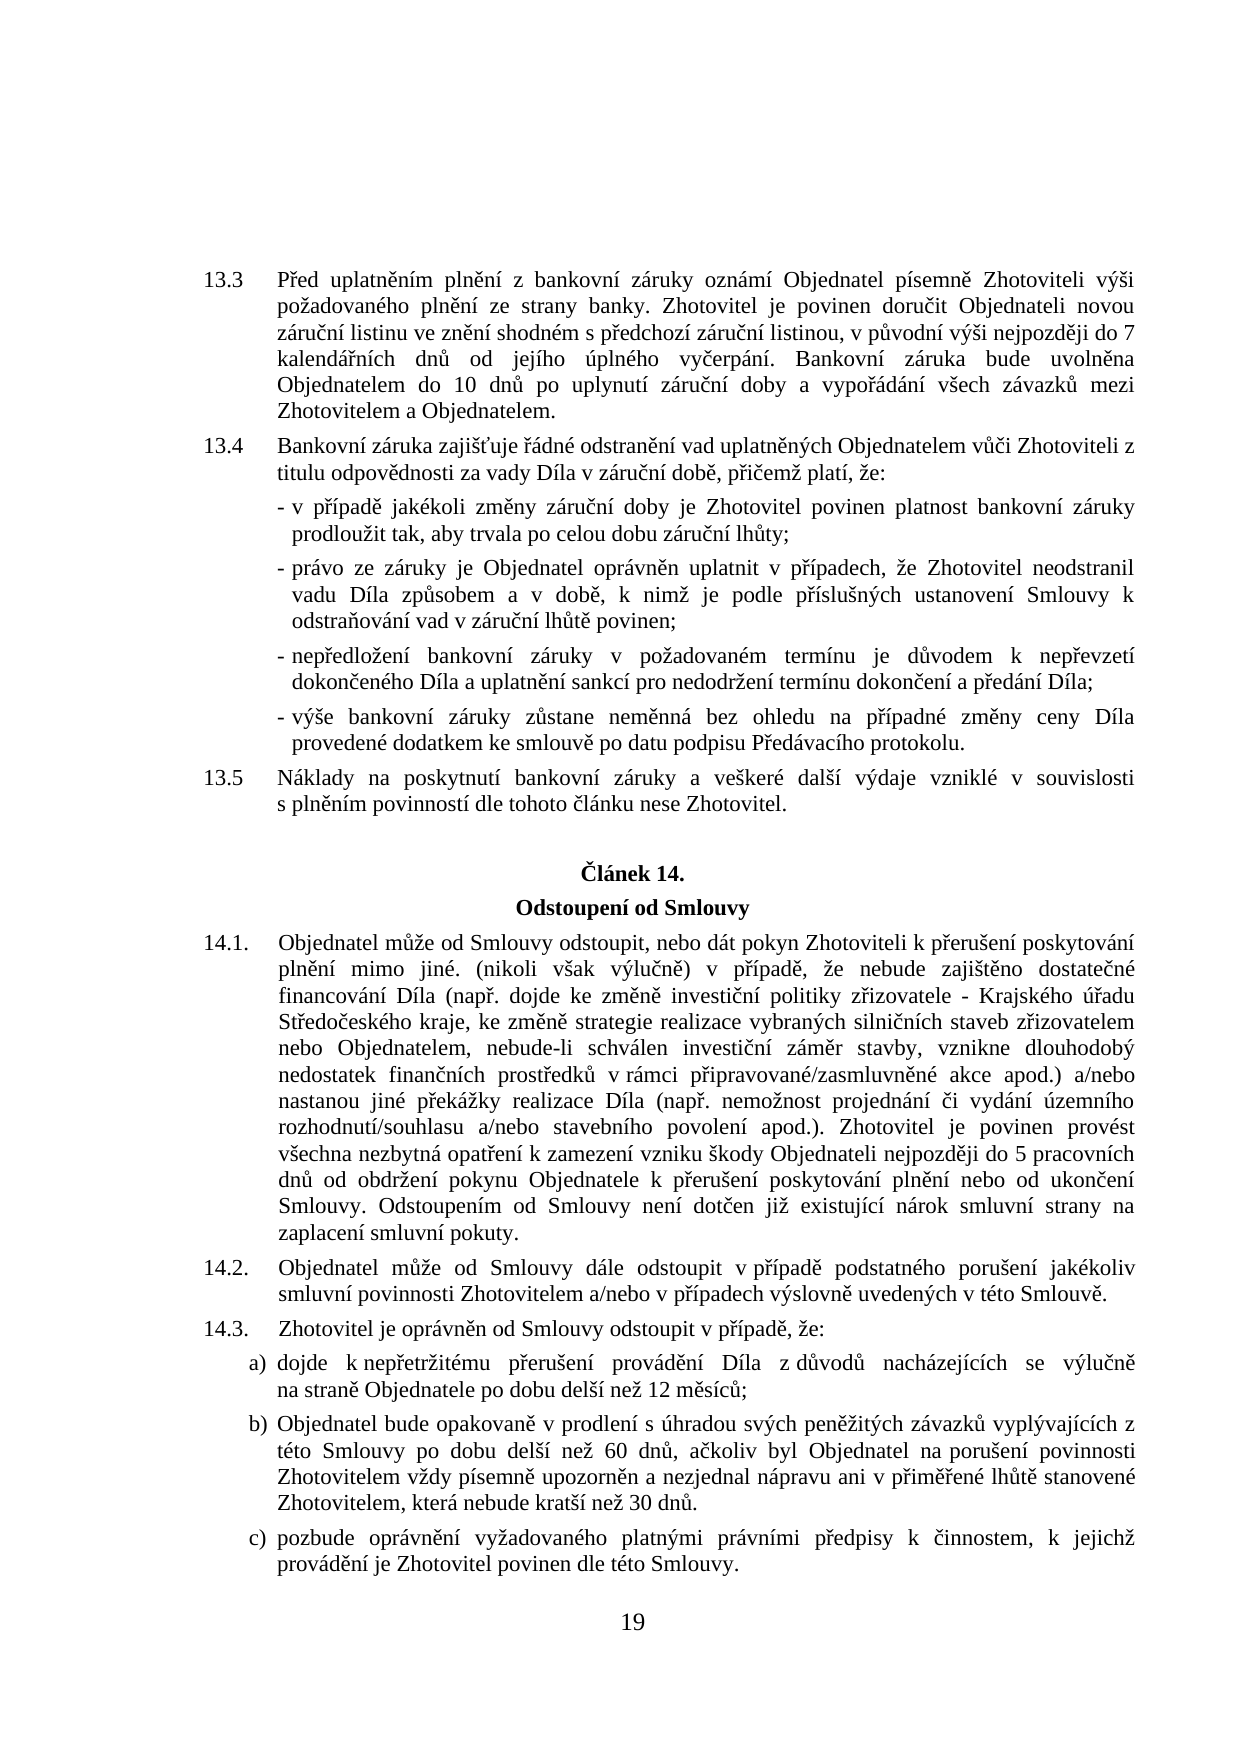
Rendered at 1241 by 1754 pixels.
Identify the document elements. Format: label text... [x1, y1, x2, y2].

list Zhotovitel je oprávněn od Smlouvy odstoupit v případě, že: [203, 1314, 1136, 1341]
list nepředložení bankovní záruky v požadovaném termínu je důvodem k nepřevzetí dokončeného Díla a uplatnění sankcí pro nedodržení termínu dokončení a předání Díla; [277, 642, 1136, 694]
text Odstoupení od Smlouvy [129, 894, 1136, 921]
list Náklady na poskytnutí bankovní záruky a veškeré další výdaje vzniklé v souvislosti s plněním povinností dle tohoto článku nese Zhotovitel. [203, 764, 1136, 817]
list Bankovní záruka zajišťuje řádné odstranění vad uplatněných Objednatelem vůči Zhotoviteli z titulu odpovědnosti za vady Díla v záruční době, přičemž platí, že: [203, 432, 1136, 485]
list pozbude oprávnění vyžadovaného platnými právními předpisy k činnostem, k jejichž provádění je Zhotovitel povinen dle této Smlouvy. [248, 1524, 1136, 1577]
list Objednatel může od Smlouvy dále odstoupit v případě podstatného porušení jakékoliv smluvní povinnosti Zhotovitelem a/nebo v případech výslovně uvedených v této Smlouvě. [203, 1253, 1136, 1306]
list právo ze záruky je Objednatel oprávněn uplatnit v případech, že Zhotovitel neodstranil vadu Díla způsobem a v době, k nimž je podle příslušných ustanovení Smlouvy k odstraňování vad v záruční lhůtě povinen; [277, 554, 1136, 633]
list Před uplatněním plnění z bankovní záruky oznámí Objednatel písemně Zhotoviteli výši požadovaného plnění ze strany banky. Zhotovitel je povinen doručit Objednateli novou záruční listinu ve znění shodném s předchozí záruční listinou, v původní výši nejpozději do 7 kalendářních dnů od jejího úplného vyčerpání. Bankovní záruka bude uvolněna Objednatelem do 10 dnů po uplynutí záruční doby a vypořádání všech závazků mezi Zhotovitelem a Objednatelem. [203, 266, 1136, 424]
list Objednatel může od Smlouvy odstoupit, nebo dát pokyn Zhotoviteli k přerušení poskytování plnění mimo jiné. (nikoli však výlučně) v případě, že nebude zajištěno dostatečné financování Díla (např. dojde ke změně investiční politiky zřizovatele - Krajského úřadu Středočeského kraje, ke změně strategie realizace vybraných silničních staveb zřizovatelem nebo Objednatelem, nebude-li schválen investiční záměr stavby, vznikne dlouhodobý nedostatek finančních prostředků v rámci připravované/zasmluvněné akce apod.) a/nebo nastanou jiné překážky realizace Díla (např. nemožnost projednání či vydání územního rozhodnutí/souhlasu a/nebo stavebního povolení apod.). Zhotovitel je povinen provést všechna nezbytná opatření k zamezení vzniku škody Objednateli nejpozději do 5 pracovních dnů od obdržení pokynu Objednatele k přerušení poskytování plnění nebo od ukončení Smlouvy. Odstoupením od Smlouvy není dotčen již existující nárok smluvní strany na zaplacení smluvní pokuty. [203, 929, 1136, 1245]
list Objednatel bude opakovaně v prodlení s úhradou svých peněžitých závazků vyplývajících z této Smlouvy po dobu delší než 60 dnů, ačkoliv byl Objednatel na porušení povinnosti Zhotovitelem vždy písemně upozorněn a nezjednal nápravu ani v přiměřené lhůtě stanovené Zhotovitelem, která nebude kratší než 30 dnů. [248, 1410, 1136, 1516]
list v případě jakékoli změny záruční doby je Zhotovitel povinen platnost bankovní záruky prodloužit tak, aby trvala po celou dobu záruční lhůty; [277, 493, 1136, 546]
list výše bankovní záruky zůstane neměnná bez ohledu na případné změny ceny Díla provedené dodatkem ke smlouvě po datu podpisu Předávacího protokolu. [277, 703, 1136, 756]
list dojde k nepřetržitému přerušení provádění Díla z důvodů nacházejících se výlučně na straně Objednatele po dobu delší než 12 měsíců; [248, 1349, 1136, 1402]
